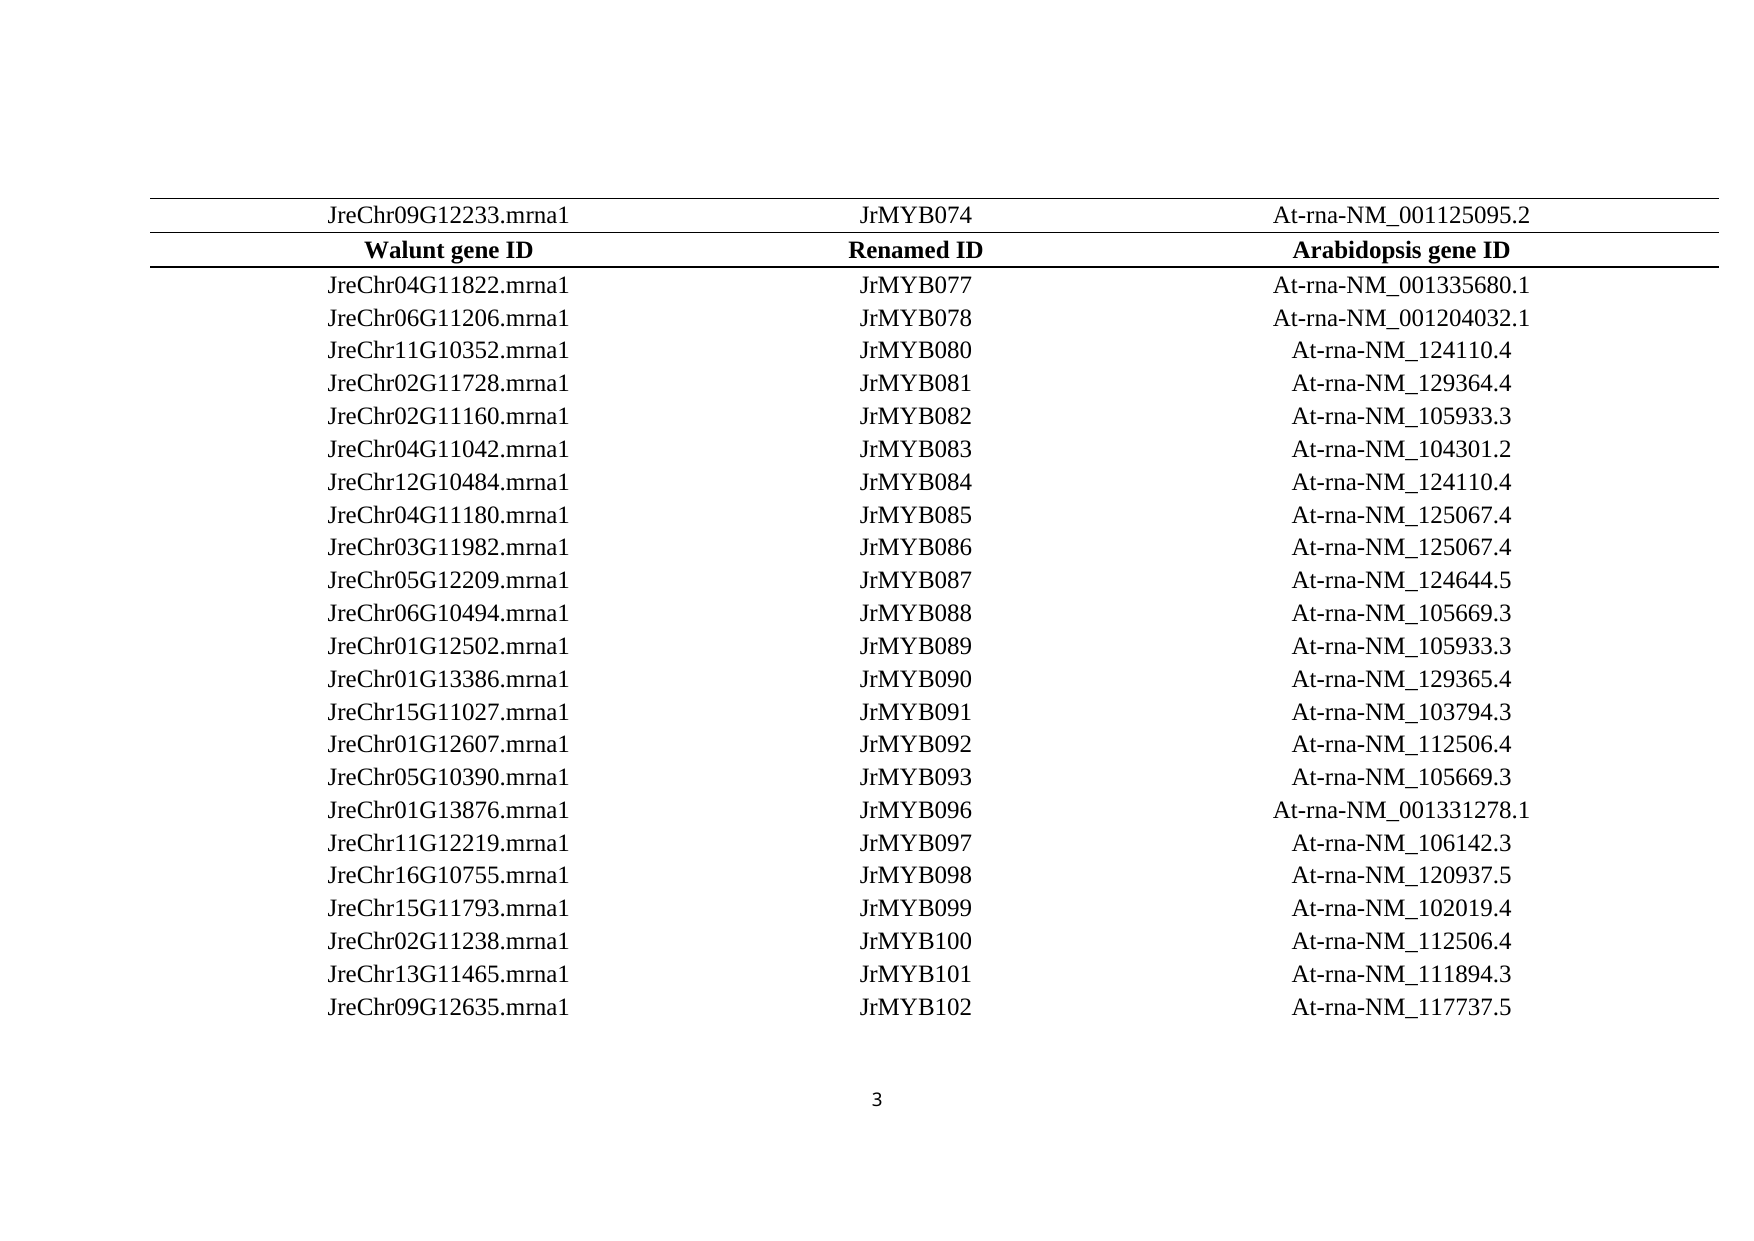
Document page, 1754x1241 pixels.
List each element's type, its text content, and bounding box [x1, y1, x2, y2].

table_cell JreChr02G11238.mrna1 [150, 924, 747, 957]
table_cell JrMYB096 [747, 793, 1084, 826]
table_cell At-rna-NM_105669.3 [1084, 596, 1719, 629]
table_cell At-rna-NM_125067.4 [1084, 531, 1719, 563]
table_cell JrMYB082 [747, 399, 1084, 432]
table_cell At-rna-NM_125067.4 [1084, 498, 1719, 531]
table_cell JreChr01G13386.mrna1 [150, 662, 747, 694]
table_cell JreChr06G10494.mrna1 [150, 596, 747, 629]
table_cell JreChr11G10352.mrna1 [150, 334, 747, 366]
table_cell At-rna-NM_102019.4 [1084, 891, 1719, 924]
table_cell At-rna-NM_117737.5 [1084, 990, 1719, 1023]
table_cell JreChr04G11180.mrna1 [150, 498, 747, 531]
table_cell At-rna-NM_112506.4 [1084, 728, 1719, 760]
table_cell JrMYB080 [747, 334, 1084, 366]
table_cell JreChr12G10484.mrna1 [150, 465, 747, 498]
table_cell At-rna-NM_106142.3 [1084, 826, 1719, 859]
table_cell At-rna-NM_124110.4 [1084, 334, 1719, 366]
table_cell At-rna-NM_001331278.1 [1084, 793, 1719, 826]
table_cell At-rna-NM_001204032.1 [1084, 301, 1719, 334]
table_cell Renamed ID [747, 233, 1084, 266]
table_cell At-rna-NM_001335680.1 [1084, 268, 1719, 301]
table_cell JreChr01G12607.mrna1 [150, 728, 747, 760]
table_cell JrMYB093 [747, 760, 1084, 793]
table_cell JrMYB098 [747, 859, 1084, 891]
table_cell Arabidopsis gene ID [1084, 233, 1719, 266]
table_cell JreChr02G11728.mrna1 [150, 366, 747, 399]
table_cell JrMYB077 [747, 268, 1084, 301]
table_cell JrMYB100 [747, 924, 1084, 957]
table_cell At-rna-NM_105933.3 [1084, 399, 1719, 432]
table_cell JrMYB090 [747, 662, 1084, 694]
table_cell JreChr09G12635.mrna1 [150, 990, 747, 1023]
table_cell JrMYB085 [747, 498, 1084, 531]
table_cell At-rna-NM_129364.4 [1084, 366, 1719, 399]
table_cell At-rna-NM_103794.3 [1084, 695, 1719, 727]
table_cell At-rna-NM_124110.4 [1084, 465, 1719, 498]
table_cell JreChr05G10390.mrna1 [150, 760, 747, 793]
table_cell At-rna-NM_105933.3 [1084, 629, 1719, 662]
table_cell At-rna-NM_112506.4 [1084, 924, 1719, 957]
table_cell JrMYB097 [747, 826, 1084, 859]
table_cell JrMYB091 [747, 695, 1084, 727]
table_cell JrMYB081 [747, 366, 1084, 399]
table_cell JreChr04G11822.mrna1 [150, 268, 747, 301]
table_cell JreChr03G11982.mrna1 [150, 531, 747, 563]
table_cell JrMYB101 [747, 957, 1084, 990]
table_cell JreChr01G12502.mrna1 [150, 629, 747, 662]
table_cell JrMYB078 [747, 301, 1084, 334]
table_cell JreChr11G12219.mrna1 [150, 826, 747, 859]
table_cell JreChr01G13876.mrna1 [150, 793, 747, 826]
table_cell At-rna-NM_104301.2 [1084, 432, 1719, 465]
table_cell At-rna-NM_105669.3 [1084, 760, 1719, 793]
table_cell Walunt gene ID [150, 233, 747, 266]
table_cell JrMYB087 [747, 563, 1084, 596]
table_cell JrMYB084 [747, 465, 1084, 498]
table_cell At-rna-NM_111894.3 [1084, 957, 1719, 990]
table_cell At-rna-NM_129365.4 [1084, 662, 1719, 694]
table_cell JrMYB074 [747, 199, 1084, 232]
table_cell JreChr04G11042.mrna1 [150, 432, 747, 465]
table_cell JrMYB088 [747, 596, 1084, 629]
table_cell JrMYB092 [747, 728, 1084, 760]
table_cell JreChr02G11160.mrna1 [150, 399, 747, 432]
table_cell JrMYB102 [747, 990, 1084, 1023]
table_cell JrMYB099 [747, 891, 1084, 924]
table_cell JreChr05G12209.mrna1 [150, 563, 747, 596]
table_cell JreChr15G11793.mrna1 [150, 891, 747, 924]
table_cell JreChr13G11465.mrna1 [150, 957, 747, 990]
table_cell At-rna-NM_001125095.2 [1084, 199, 1719, 232]
table_cell JreChr09G12233.mrna1 [150, 199, 747, 232]
table_cell JreChr15G11027.mrna1 [150, 695, 747, 727]
table_cell JrMYB086 [747, 531, 1084, 563]
table_cell JreChr16G10755.mrna1 [150, 859, 747, 891]
table_cell At-rna-NM_124644.5 [1084, 563, 1719, 596]
table_cell JrMYB089 [747, 629, 1084, 662]
table_cell At-rna-NM_120937.5 [1084, 859, 1719, 891]
table_cell JreChr06G11206.mrna1 [150, 301, 747, 334]
table_cell JrMYB083 [747, 432, 1084, 465]
